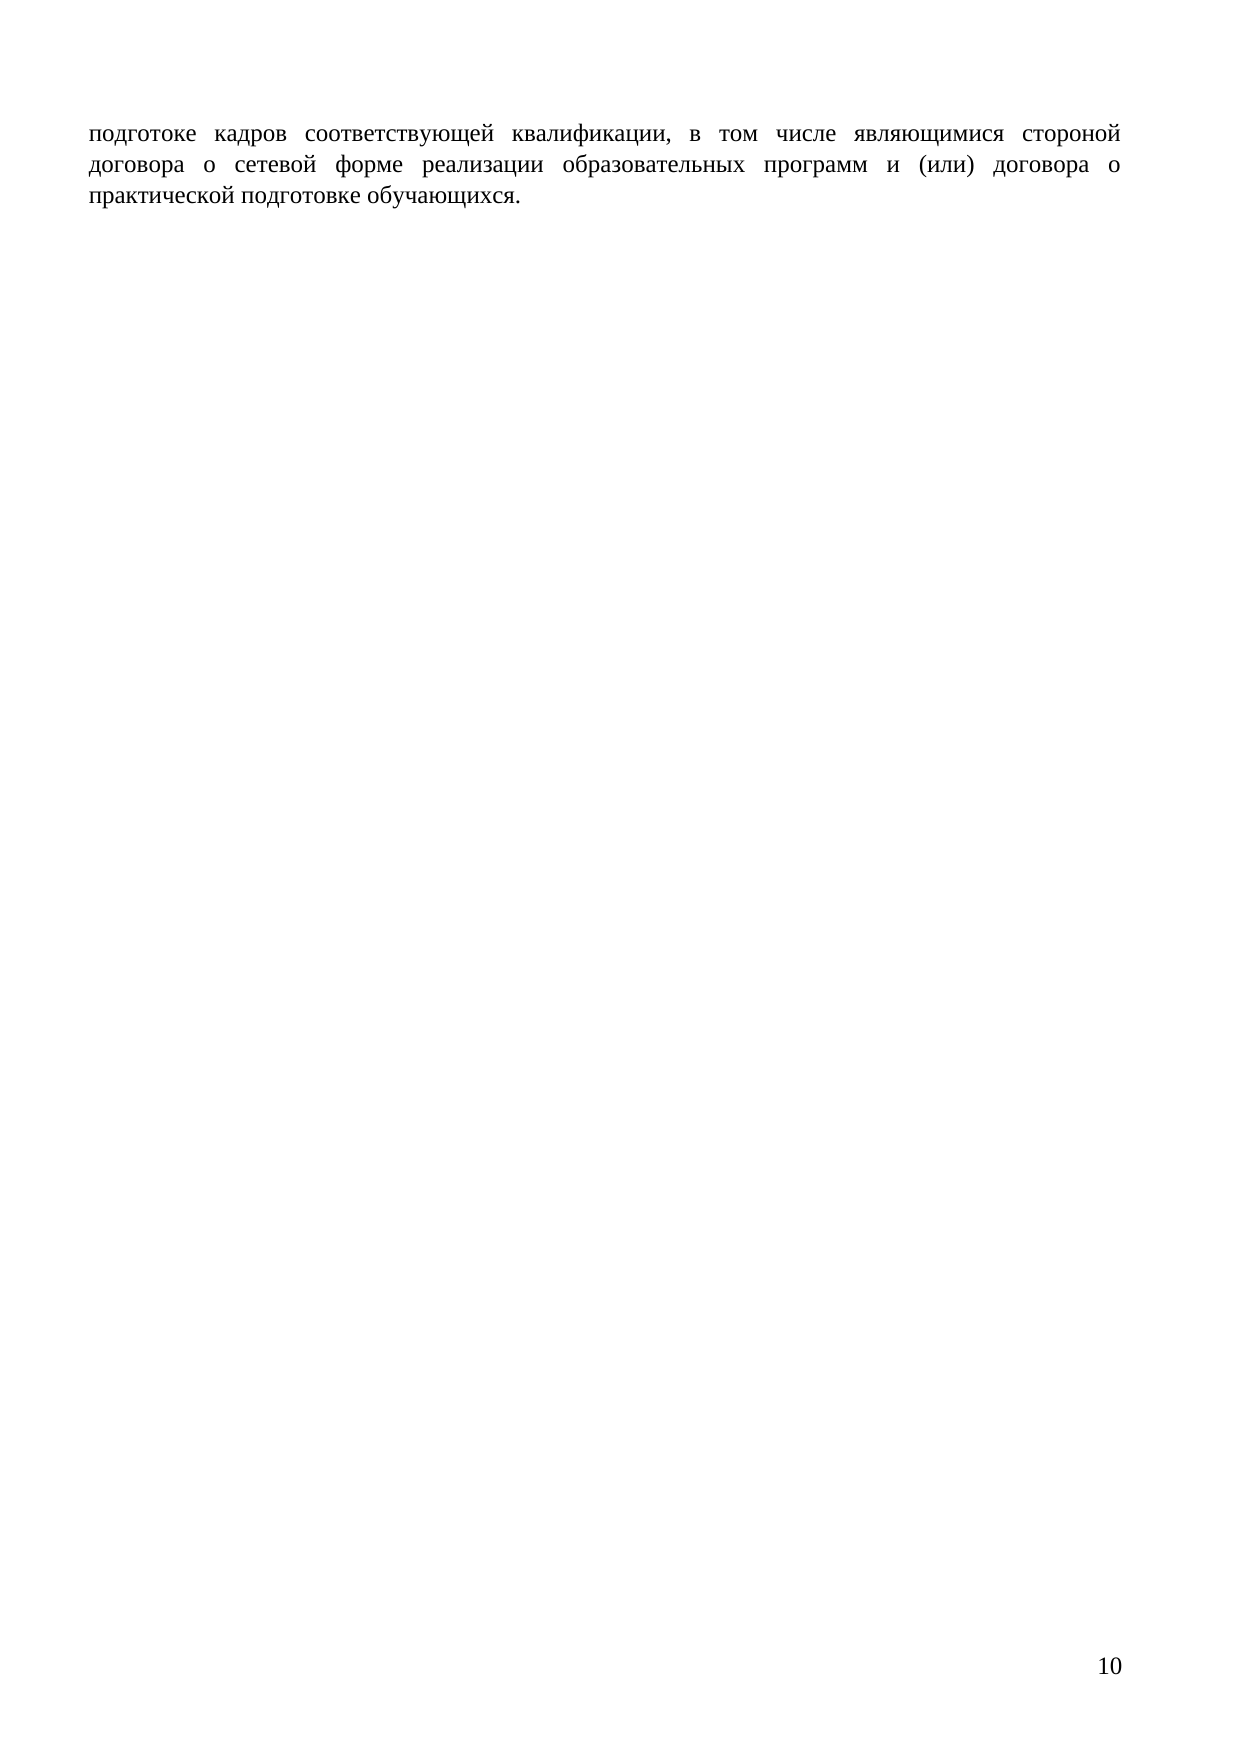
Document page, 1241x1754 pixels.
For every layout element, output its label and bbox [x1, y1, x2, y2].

text [88, 118, 1122, 209]
